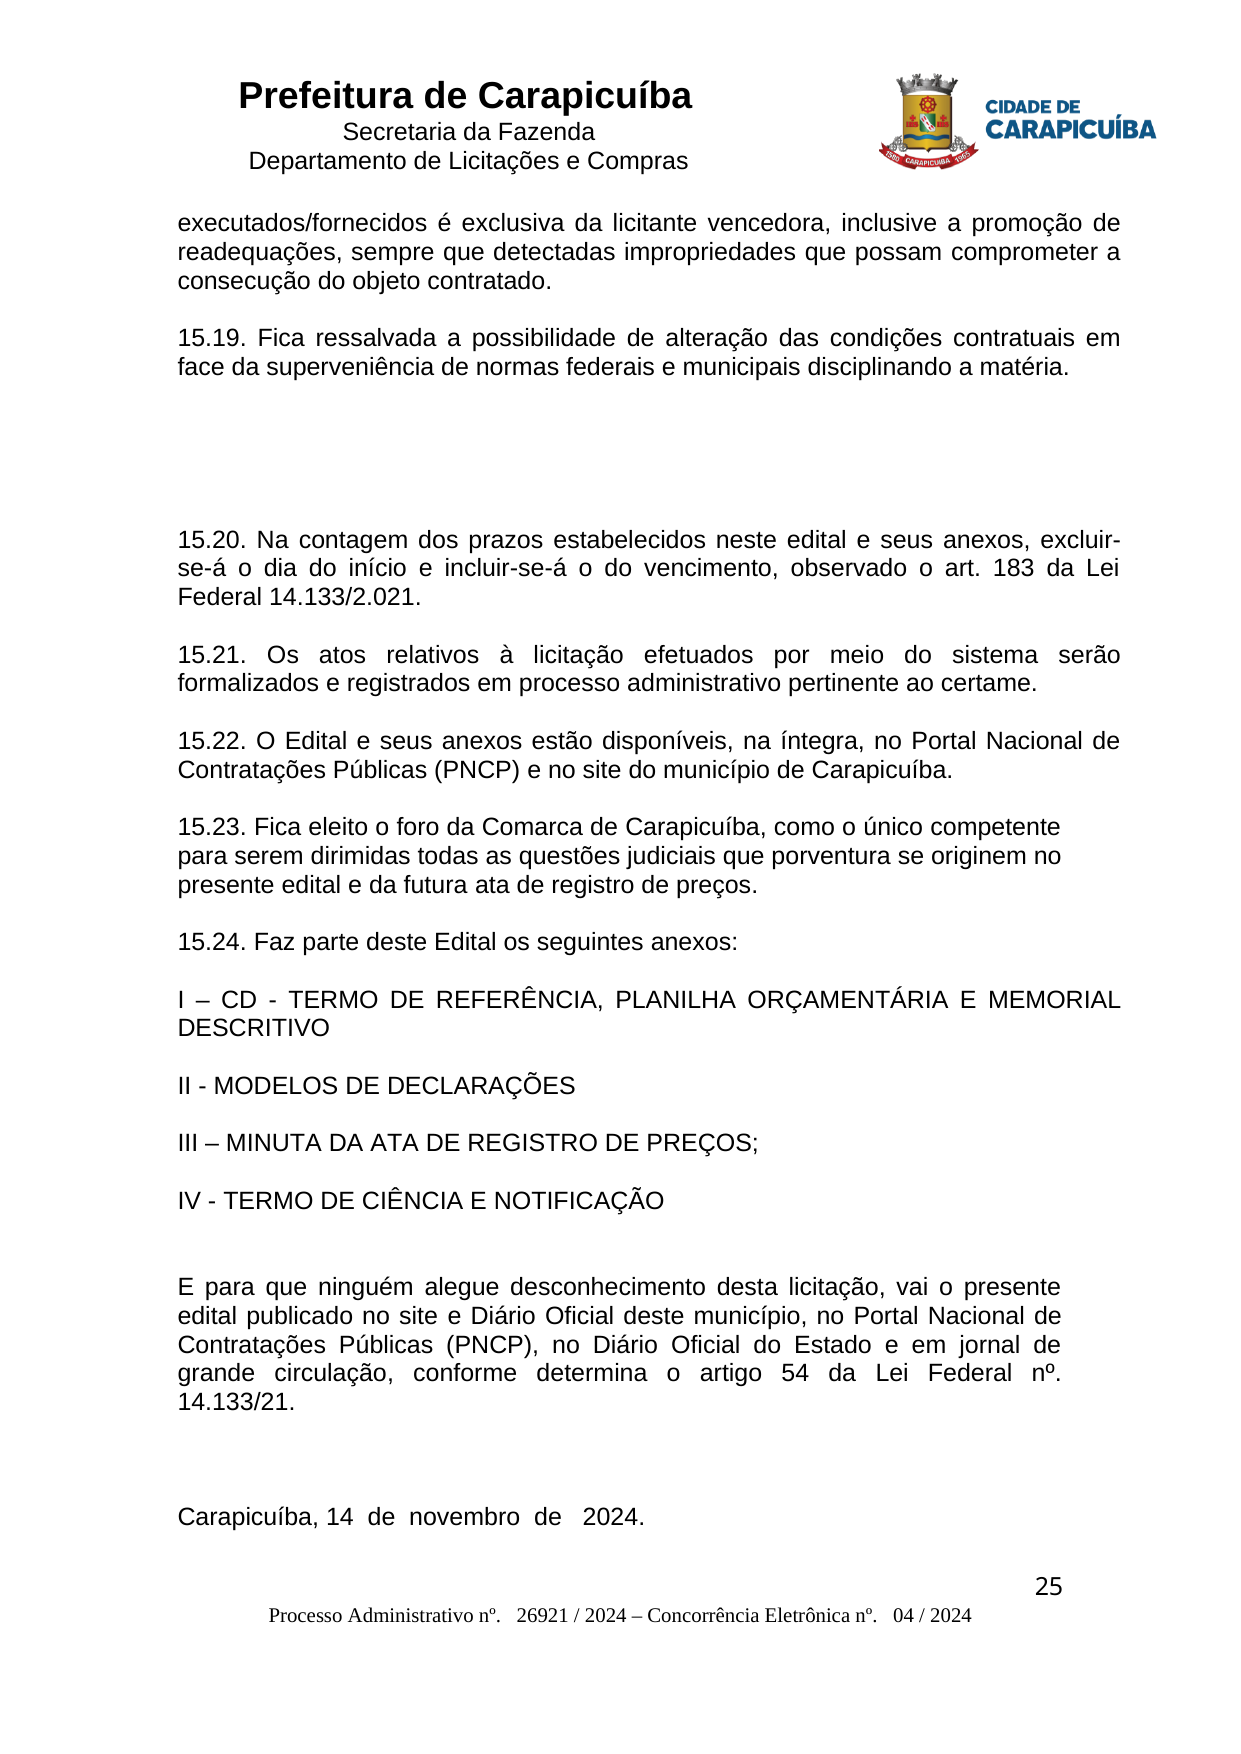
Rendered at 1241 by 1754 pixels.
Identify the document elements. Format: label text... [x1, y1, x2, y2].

text 15.19. Fica ressalvada a possibilidade de alteração das condições contratuais em face da superveniência de normas federais e municipais disciplinando a matéria. [177, 323, 1122, 381]
text 15.24. Faz parte deste Edital os seguintes anexos: [177, 927, 1122, 956]
text 15.22. O Edital e seus anexos estão disponíveis, na íntegra, no Portal Nacional de Contratações Públicas (PNCP) e no site do município de Carapicuíba. [177, 726, 1122, 783]
text E para que ninguém alegue desconhecimento desta licitação, vai o presente edital publicado no site e Diário Oficial deste município, no Portal Nacional de Contratações Públicas (PNCP), no Diário Oficial do Estado e em jornal de grande circulação, conforme determina o artigo 54 da Lei Federal nº. 14.133/21. [177, 1272, 1063, 1416]
text 15.23. Fica eleito o foro da Comarca de Carapicuíba, como o único competente para serem dirimidas todas as questões judiciais que porventura se originem no presente edital e da futura ata de registro de preços. [177, 812, 1063, 898]
picture [877, 65, 1159, 172]
text Carapicuíba, 14 de novembro de 2024. [177, 1502, 1063, 1531]
text 15.21. Os atos relativos à licitação efetuados por meio do sistema serão formalizados e registrados em processo administrativo pertinente ao certame. [177, 640, 1122, 697]
text I – CD - TERMO DE REFERÊNCIA, PLANILHA ORÇAMENTÁRIA E MEMORIAL DESCRITIVO [177, 985, 1122, 1042]
text II - MODELOS DE DECLARAÇÕES [177, 1071, 1122, 1100]
text IV - TERMO DE CIÊNCIA E NOTIFICAÇÃO [177, 1186, 1122, 1215]
text III – MINUTA DA ATA DE REGISTRO DE PREÇOS; [177, 1128, 1122, 1157]
text 15.20. Na contagem dos prazos estabelecidos neste edital e seus anexos, excluir-se-á o dia do início e incluir-se-á o do vencimento, observado o art. 183 da Lei Federal 14.133/2.021. [177, 525, 1122, 611]
